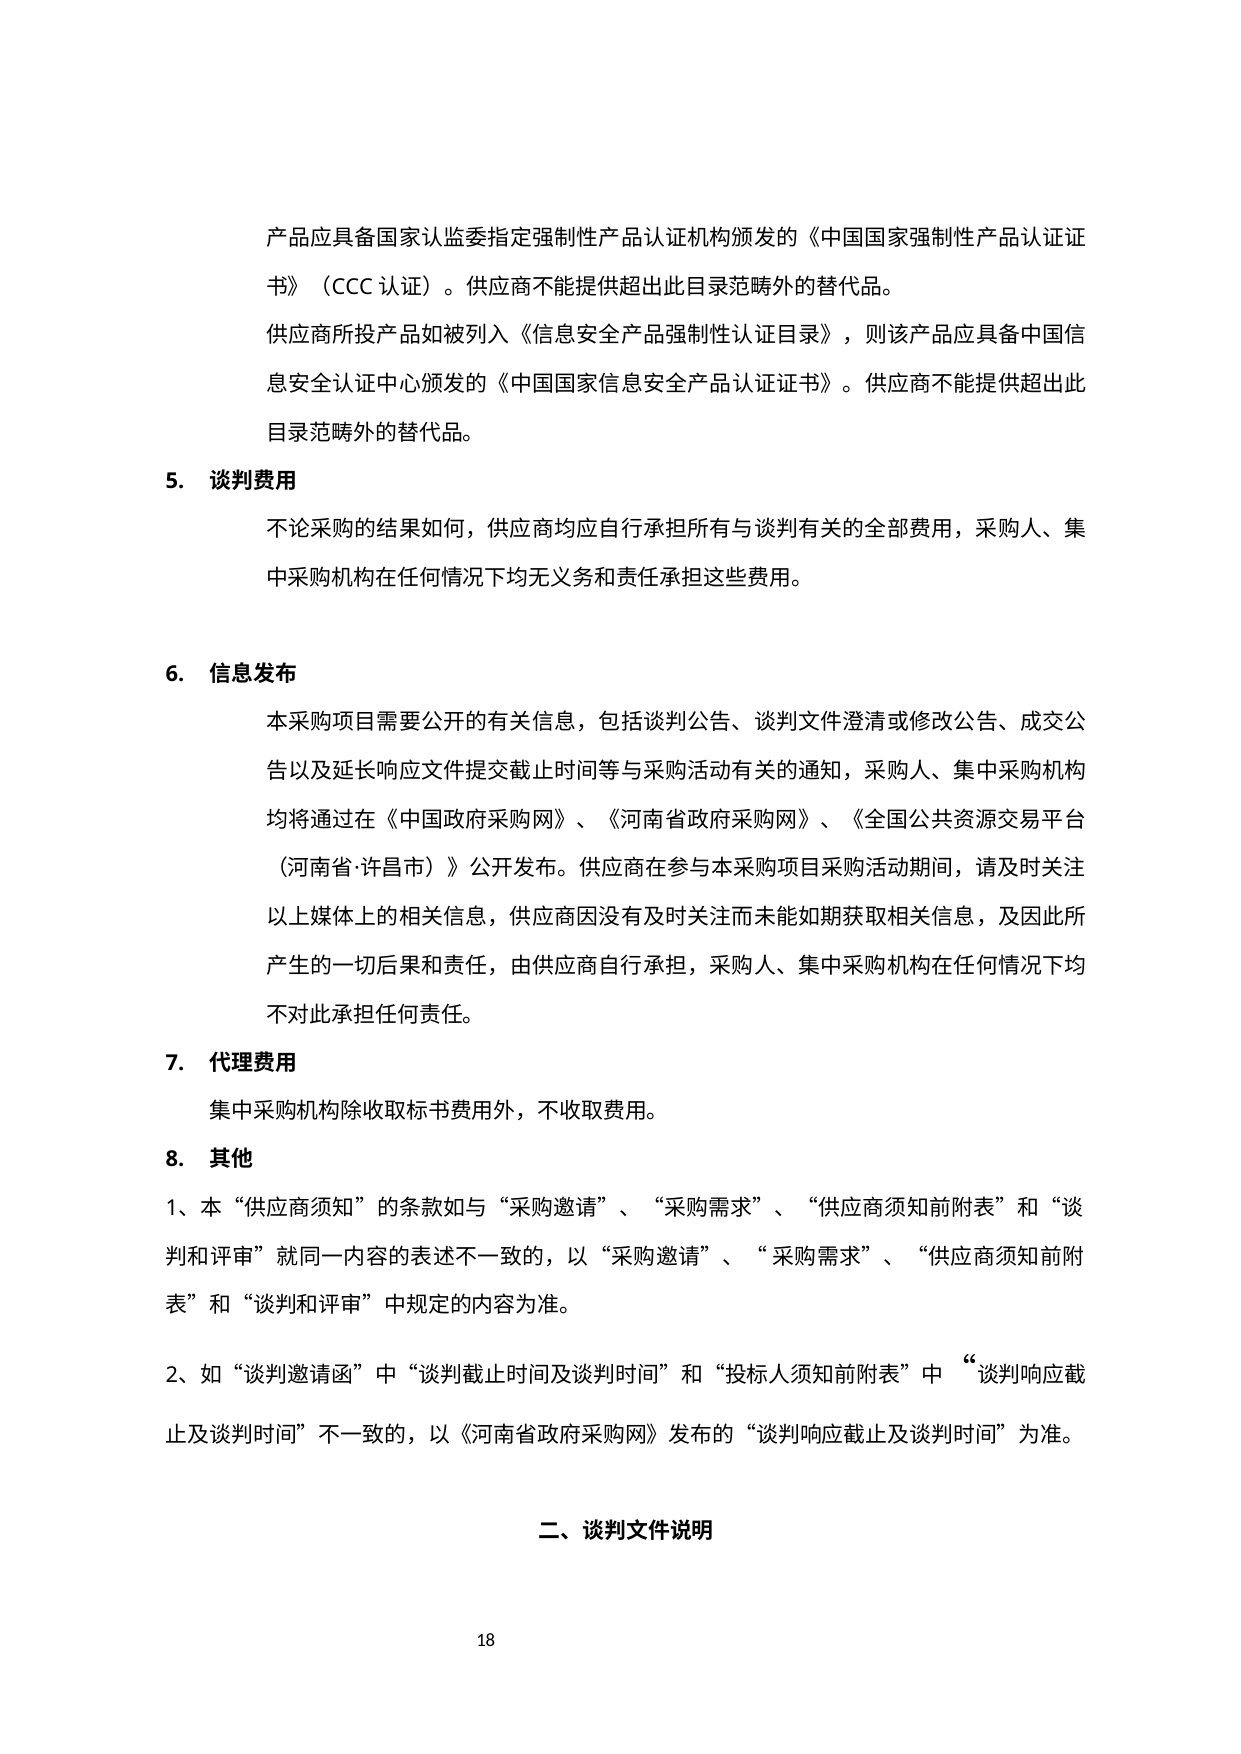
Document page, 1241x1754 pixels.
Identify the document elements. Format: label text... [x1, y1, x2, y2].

text 本采购项目需要公开的有关信息，包括谈判公告、谈判文件澄清或修改公告、成交公告以及延长响应文件提交截止时间等与采购活动有关的通知，采购人、集中采购机构均将通过在《中国政府采购网》、《河南省政府采购网》、《全国公共资源交易平台（河南省·许昌市）》公开发布。供应商在参与本采购项目采购活动期间，请及时关注以上媒体上的相关信息，供应商因没有及时关注而未能如期获取相关信息，及因此所产生的一切后果和责任，由供应商自行承担，采购人、集中采购机构在任何情况下均不对此承担任何责任。 [266, 704, 1087, 1029]
text 1、本“供应商须知”的条款如与“采购邀请”、“采购需求”、“供应商须知前附表”和“谈判和评审”就同一内容的表述不一致的，以“采购邀请”、“ 采购需求”、“供应商须知前附表”和“谈判和评审”中规定的内容为准。 [165, 1189, 1087, 1319]
text 不论采购的结果如何，供应商均应自行承担所有与谈判有关的全部费用，采购人、集中采购机构在任何情况下均无义务和责任承担这些费用。 [266, 511, 1087, 592]
list 集中采购机构除收取标书费用外，不收取费用。 [165, 1093, 1087, 1125]
text 二、谈判文件说明 [165, 1512, 1087, 1545]
text 2、如“谈判邀请函”中“谈判截止时间及谈判时间”和“投标人须知前附表”中“谈判响应截止及谈判时间”不一致的，以《河南省政府采购网》发布的“谈判响应截止及谈判时间”为准。 [165, 1335, 1087, 1449]
list 代理费用 [165, 1044, 1087, 1077]
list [209, 219, 1087, 301]
list 信息发布 [165, 655, 1087, 688]
list 供应商所投产品如被列入《信息安全产品强制性认证目录》，则该产品应具备中国信息安全认证中心颁发的《中国国家信息安全产品认证证书》。供应商不能提供超出此目录范畴外的替代品。 [266, 317, 1087, 447]
list 谈判费用 [165, 462, 1087, 495]
list 其他 [165, 1141, 1087, 1174]
